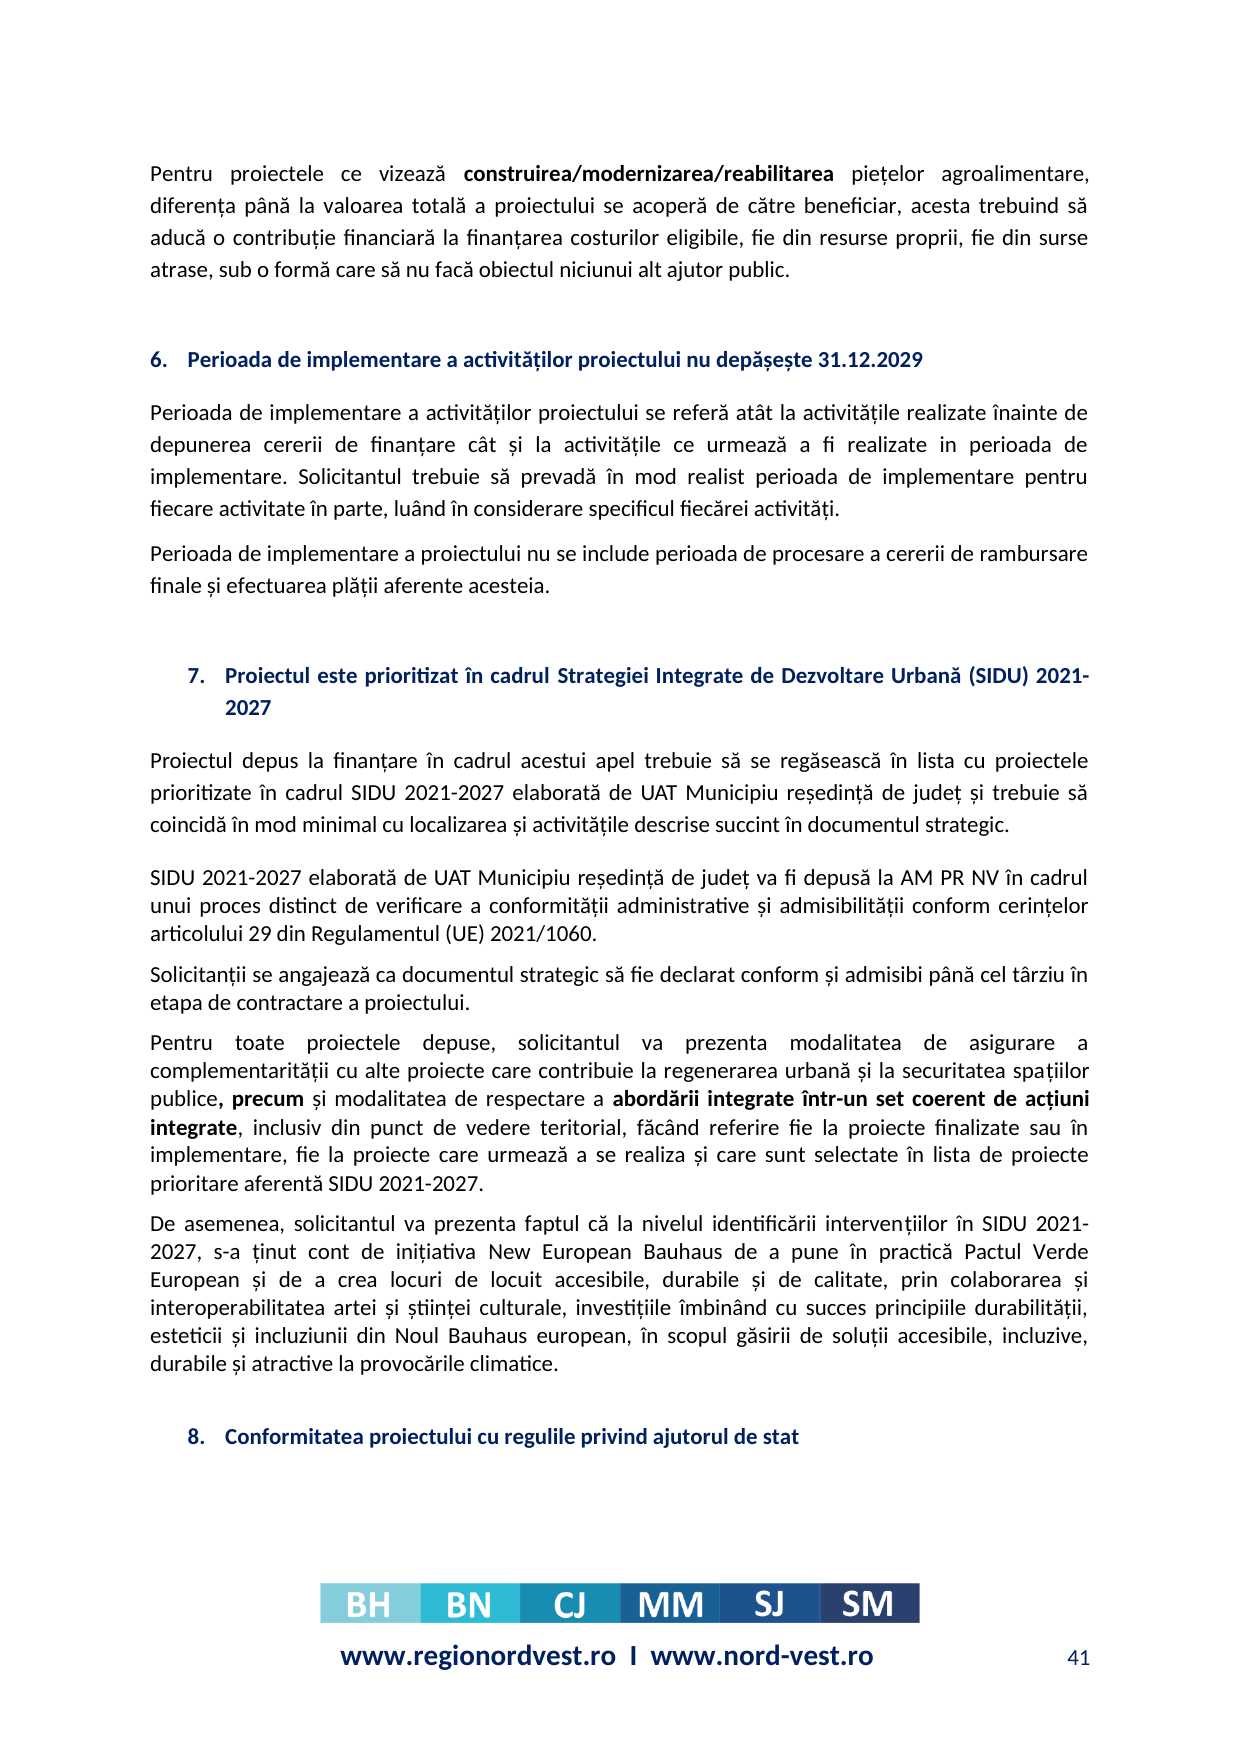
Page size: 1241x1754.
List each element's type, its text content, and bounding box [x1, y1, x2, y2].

text Pentru toate proiectele depuse, solicitantul va prezenta modalitatea de asigurare a complementarității cu alte proiecte care contribuie la regenerarea urbană și la securitatea spaţiilor publice, precum și modalitatea de respectare a abordării integrate într-un set coerent de acțiuni integrate, inclusiv din punct de vedere teritorial, făcând referire fie la proiecte finalizate sau în implementare, fie la proiecte care urmează a se realiza și care sunt selectate în lista de proiecte prioritare aferentă SIDU 2021-2027. [150, 1028, 1090, 1197]
list Proiectul este prioritizat în cadrul Strategiei Integrate de Dezvoltare Urbană (SIDU) 2021-2027 [187, 661, 1090, 721]
text Perioada de implementare a proiectului nu se include perioada de procesare a cererii de rambursare finale și efectuarea plății aferente acesteia. [150, 539, 1090, 599]
text De asemenea, solicitantul va prezenta faptul că la nivelul identificării intervenţiilor în SIDU 2021-2027, s-a ținut cont de inițiativa New European Bauhaus de a pune în practică Pactul Verde European și de a crea locuri de locuit accesibile, durabile și de calitate, prin colaborarea și interoperabilitatea artei și științei culturale, investițiile îmbinând cu succes principiile durabilității, esteticii și incluziunii din Noul Bauhaus european, în scopul găsirii de soluții accesibile, incluzive, durabile și atractive la provocările climatice. [150, 1209, 1090, 1377]
text Solicitanții se angajează ca documentul strategic să fie declarat conform și admisibi până cel târziu în etapa de contractare a proiectului. [150, 960, 1090, 1016]
picture [320, 1583, 920, 1623]
text Perioada de implementare a activităților proiectului se referă atât la activitățile realizate înainte de depunerea cererii de finanțare cât și la activitățile ce urmează a fi realizate in perioada de implementare. Solicitantul trebuie să prevadă în mod realist perioada de implementare pentru fiecare activitate în parte, luând în considerare specificul fiecărei activități. [150, 398, 1090, 523]
text SIDU 2021-2027 elaborată de UAT Municipiu reședință de județ va fi depusă la AM PR NV în cadrul unui proces distinct de verificare a conformității administrative și admisibilității conform cerințelor articolului 29 din Regulamentul (UE) 2021/1060. [150, 863, 1090, 947]
list Perioada de implementare a activităților proiectului nu depășește 31.12.2029 [150, 345, 1090, 373]
text Pentru proiectele ce vizează construirea/modernizarea/reabilitarea piețelor agroalimentare, diferenţa până la valoarea totală a proiectului se acoperă de către beneficiar, acesta trebuind să aducă o contribuţie financiară la finanţarea costurilor eligibile, fie din resurse proprii, fie din surse atrase, sub o formă care să nu facă obiectul niciunui alt ajutor public. [150, 159, 1090, 284]
text Proiectul depus la finanțare în cadrul acestui apel trebuie să se regăsească în lista cu proiectele prioritizate în cadrul SIDU 2021-2027 elaborată de UAT Municipiu reședință de județ și trebuie să coincidă în mod minimal cu localizarea şi activităţile descrise succint în documentul strategic. [150, 746, 1090, 838]
list Conformitatea proiectului cu regulile privind ajutorul de stat [187, 1422, 1090, 1450]
